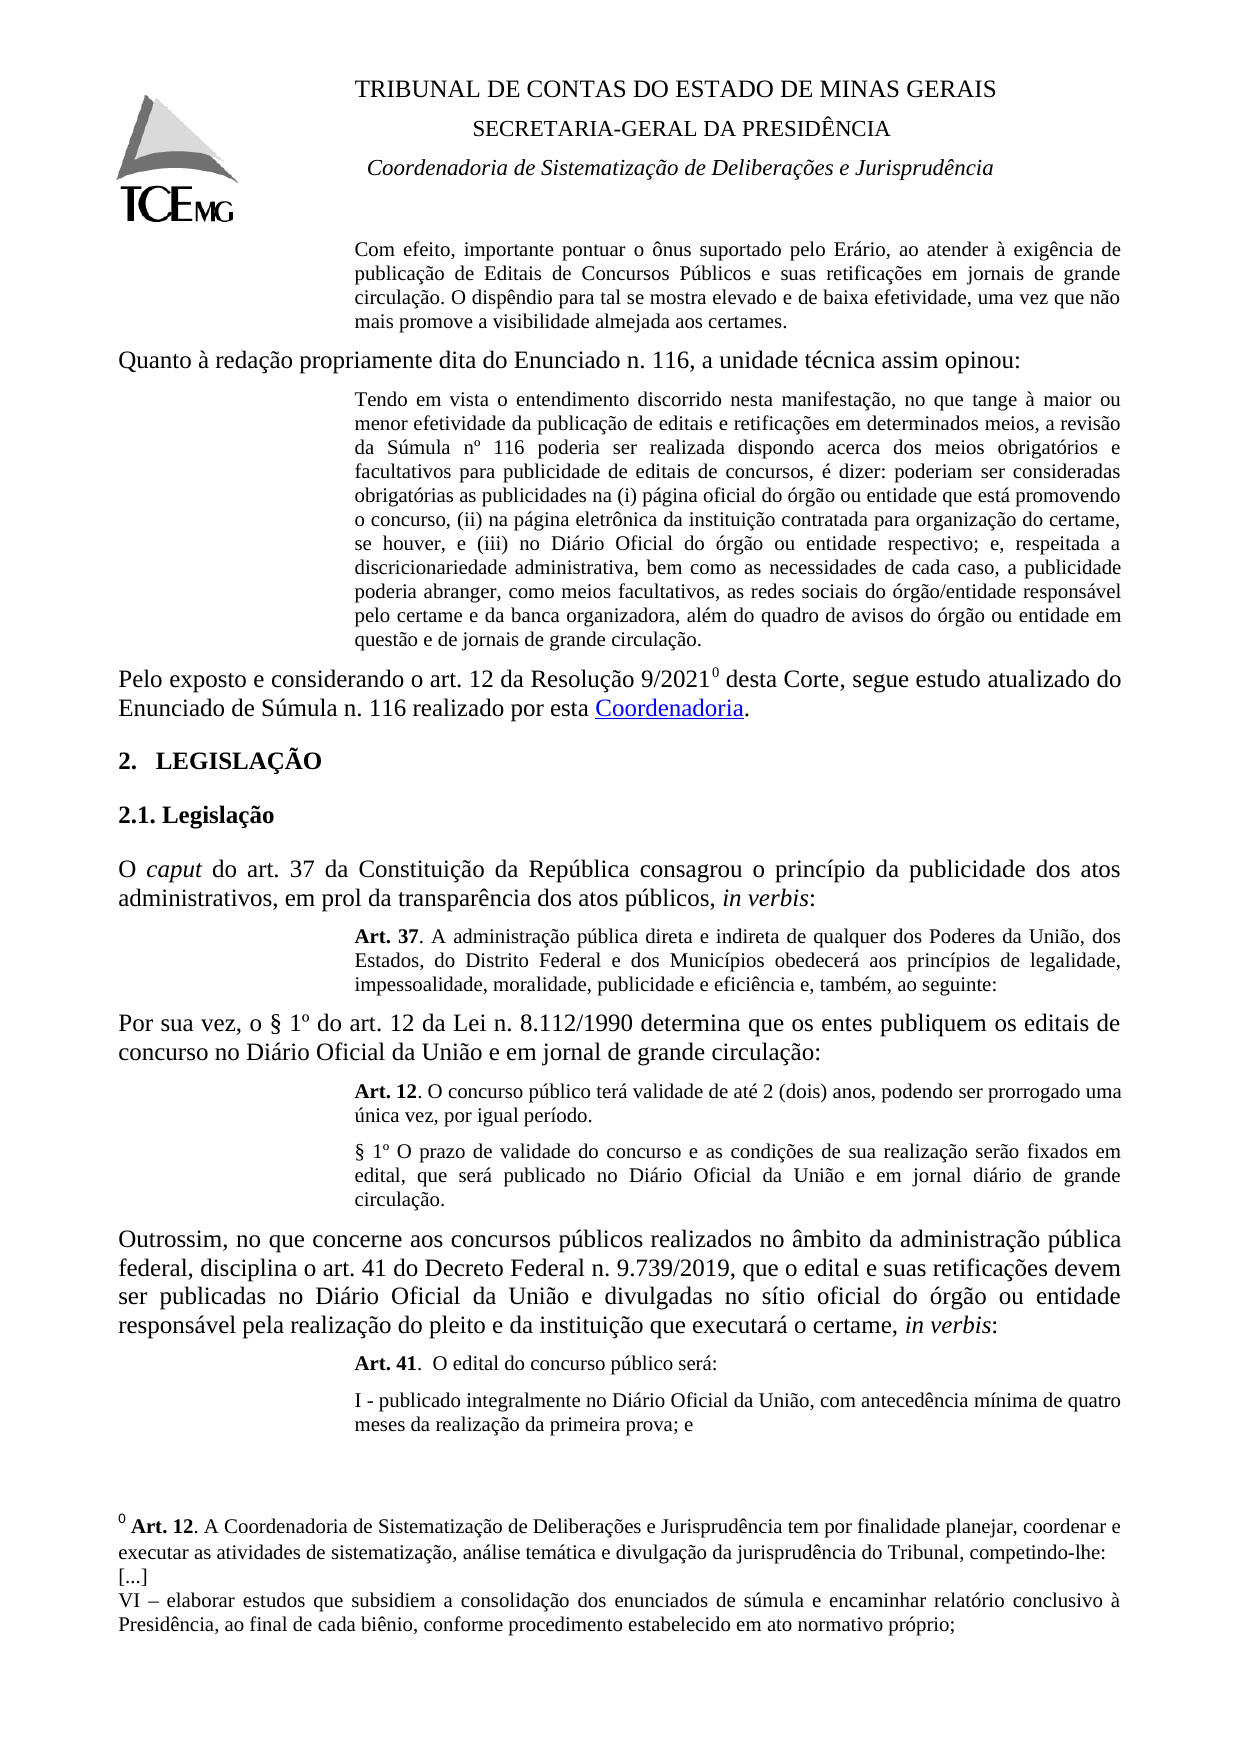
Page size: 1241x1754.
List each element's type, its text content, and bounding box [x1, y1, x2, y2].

list Art. 41. O edital do concurso público será: [354, 1351, 1122, 1375]
text Com efeito, importante pontuar o ônus suportado pelo Erário, ao atender à exigência de publicação de Editais de Concursos Públicos e suas retificações em jornais de grande circulação. O dispêndio para tal se mostra elevado e de baixa efetividade, uma vez que não mais promove a visibilidade almejada aos certames. [354, 237, 1122, 333]
text Pelo exposto e considerando o art. 12 da Resolução 9/2021 desta Corte, segue estudo atualizado do Enunciado de Súmula n. 116 realizado por esta Coordenadoria. [118, 664, 1122, 721]
text O caput do art. 37 da Constituição da República consagrou o princípio da publicidade dos atos administrativos, em prol da transparência dos atos públicos, in verbis: [118, 854, 1122, 911]
list Outrossim, no que concerne aos concursos públicos realizados no âmbito da administração pública federal, disciplina o art. 41 do Decreto Federal n. 9.739/2019, que o edital e suas retificações devem ser publicadas no Diário Oficial da União e divulgadas no sítio oficial do órgão ou entidade responsável pela realização do pleito e da instituição que executará o certame, in verbis: [118, 1224, 1122, 1339]
text Por sua vez, o § 1º do art. 12 da Lei n. 8.112/1990 determina que os entes publiquem os editais de concurso no Diário Oficial da União e em jornal de grande circulação: [118, 1008, 1122, 1066]
list I - publicado integralmente no Diário Oficial da União, com antecedência mínima de quatro meses da realização da primeira prova; e [354, 1388, 1122, 1436]
text Art. 37. A administração pública direta e indireta de qualquer dos Poderes da União, dos Estados, do Distrito Federal e dos Municípios obedecerá aos princípios de legalidade, impessoalidade, moralidade, publicidade e eficiência e, também, ao seguinte: [354, 924, 1122, 996]
list § 1º O prazo de validade do concurso e as condições de sua realização serão fixados em edital, que será publicado no Diário Oficial da União e em jornal diário de grande circulação. [354, 1139, 1122, 1211]
text Tendo em vista o entendimento discorrido nesta manifestação, no que tange à maior ou menor efetividade da publicação de editais e retificações em determinados meios, a revisão da Súmula nº 116 poderia ser realizada dispondo acerca dos meios obrigatórios e facultativos para publicidade de editais de concursos, é dizer: poderiam ser consideradas obrigatórias as publicidades na (i) página oficial do órgão ou entidade que está promovendo o concurso, (ii) na página eletrônica da instituição contratada para organização do certame, se houver, e (iii) no Diário Oficial do órgão ou entidade respectivo; e, respeitada a discricionariedade administrativa, bem como as necessidades de cada caso, a publicidade poderia abranger, como meios facultativos, as redes sociais do órgão/entidade responsável pelo certame e da banca organizadora, além do quadro de avisos do órgão ou entidade em questão e de jornais de grande circulação. [354, 387, 1122, 651]
list LEGISLAÇÃO [118, 746, 1122, 775]
text 2.1. Legislação [118, 800, 1122, 829]
text Quanto à redação propriamente dita do Enunciado n. 116, a unidade técnica assim opinou: [118, 345, 1122, 374]
picture [92, 73, 262, 243]
list Art. 12. O concurso público terá validade de até 2 (dois) anos, podendo ser prorrogado uma única vez, por igual período. [354, 1078, 1122, 1127]
